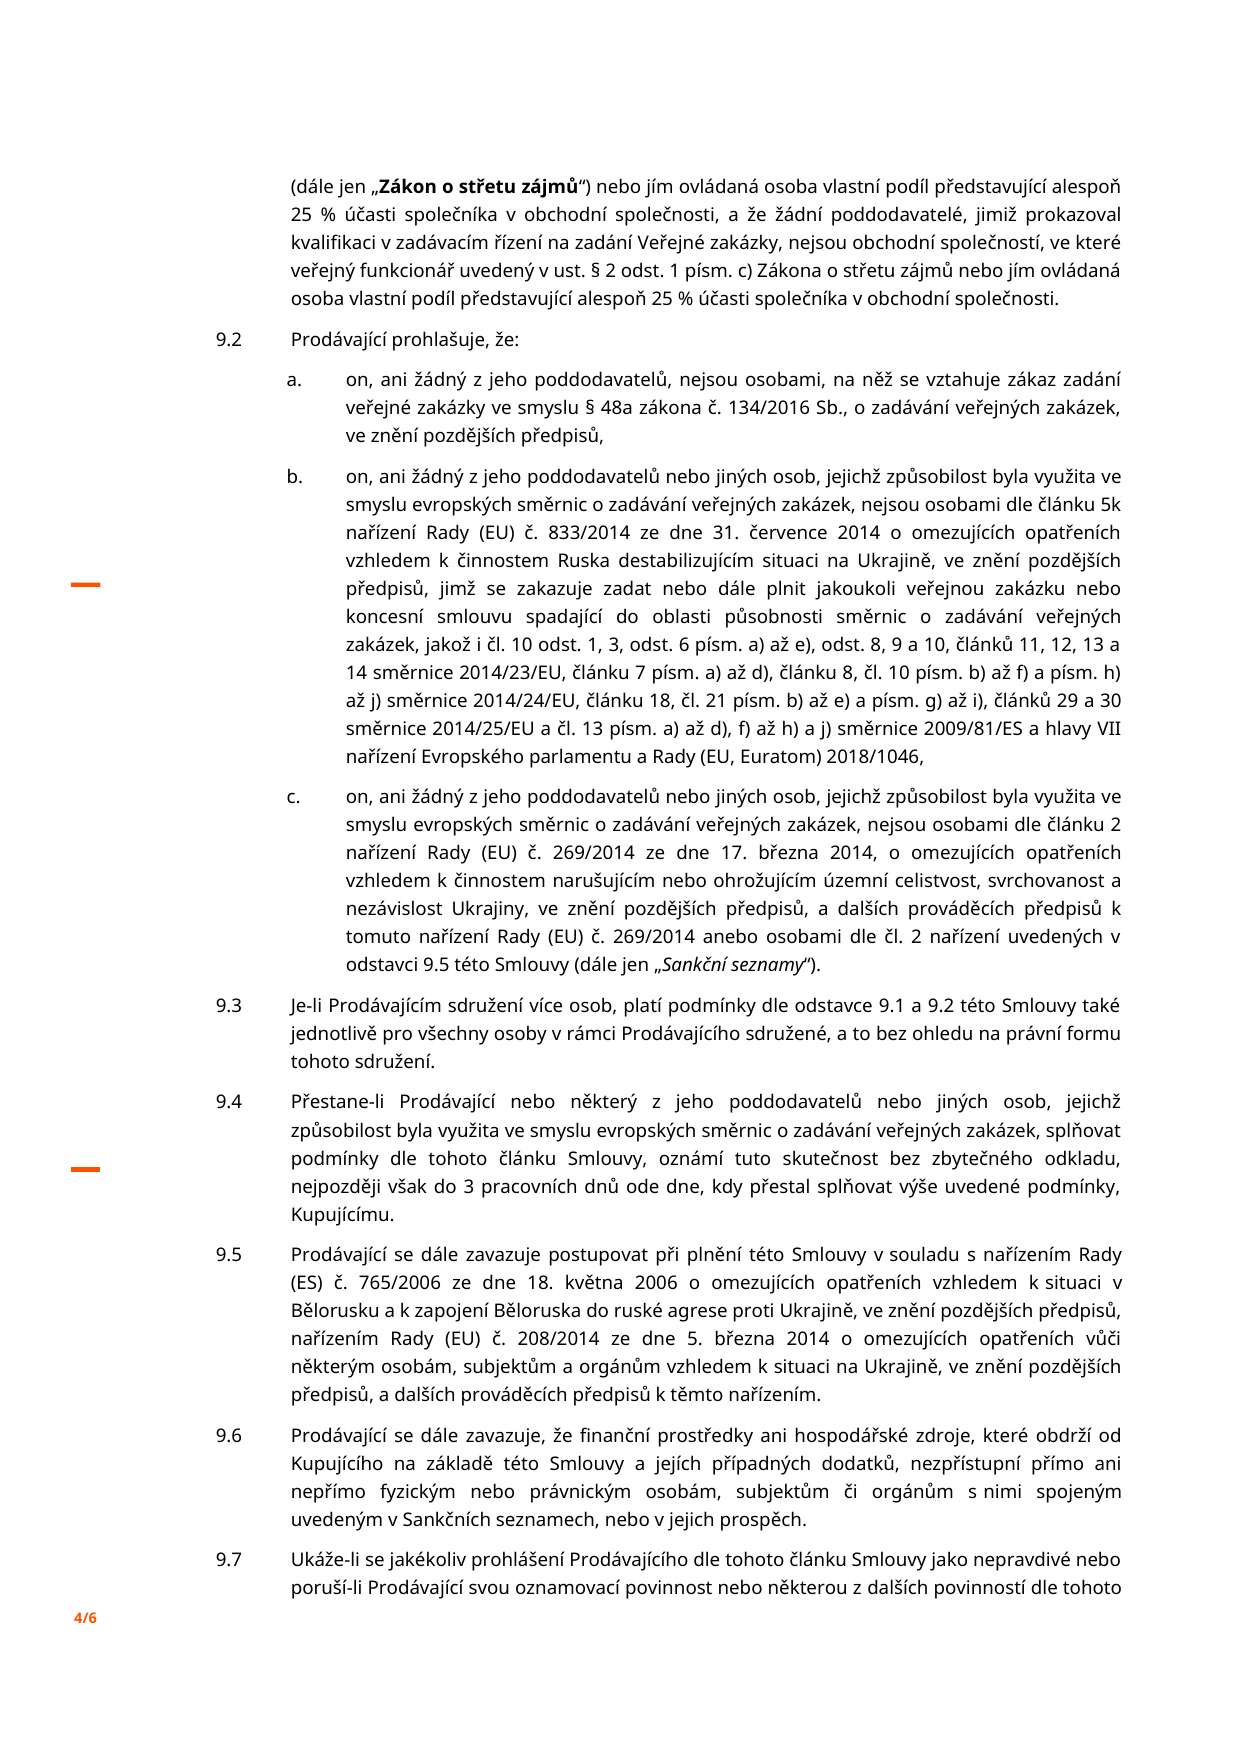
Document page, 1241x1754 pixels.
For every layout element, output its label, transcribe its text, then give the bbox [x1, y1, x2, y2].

list on, ani žádný z jeho poddodavatelů nebo jiných osob, jejichž způsobilost byla využita ve smyslu evropských směrnic o zadávání veřejných zakázek, nejsou osobami dle článku 5k nařízení Rady (EU) č. 833/2014 ze dne 31. července 2014 o omezujících opatřeních vzhledem k činnostem Ruska destabilizujícím situaci na Ukrajině, ve znění pozdějších předpisů, jimž se zakazuje zadat nebo dále plnit jakoukoli veřejnou zakázku nebo koncesní smlouvu spadající do oblasti působnosti směrnic o zadávání veřejných zakázek, jakož i čl. 10 odst. 1, 3, odst. 6 písm. a) až e), odst. 8, 9 a 10, článků 11, 12, 13 a 14 směrnice 2014/23/EU, článku 7 písm. a) až d), článku 8, čl. 10 písm. b) až f) a písm. h) až j) směrnice 2014/24/EU, článku 18, čl. 21 písm. b) až e) a písm. g) až i), článků 29 a 30 směrnice 2014/25/EU a čl. 13 písm. a) až d), f) až h) a j) směrnice 2009/81/ES a hlavy VII nařízení Evropského parlamentu a Rady (EU, Euratom) 2018/1046, [286, 463, 1122, 769]
list Prodávající se dále zavazuje postupovat při plnění této Smlouvy v souladu s nařízením Rady (ES) č. 765/2006 ze dne 18. května 2006 o omezujících opatřeních vzhledem k situaci v Bělorusku a k zapojení Běloruska do ruské agrese proti Ukrajině, ve znění pozdějších předpisů, nařízením Rady (EU) č. 208/2014 ze dne 5. března 2014 o omezujících opatřeních vůči některým osobám, subjektům a orgánům vzhledem k situaci na Ukrajině, ve znění pozdějších předpisů, a dalších prováděcích předpisů k těmto nařízením. [216, 1241, 1122, 1407]
list Prodávající se dále zavazuje, že finanční prostředky ani hospodářské zdroje, které obdrží od Kupujícího na základě této Smlouvy a jejích případných dodatků, nezpřístupní přímo ani nepřímo fyzickým nebo právnickým osobám, subjektům či orgánům s nimi spojeným uvedeným v Sankčních seznamech, nebo v jejich prospěch. [216, 1422, 1122, 1532]
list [216, 1547, 1122, 1600]
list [216, 173, 1122, 311]
list on, ani žádný z jeho poddodavatelů nebo jiných osob, jejichž způsobilost byla využita ve smyslu evropských směrnic o zadávání veřejných zakázek, nejsou osobami dle článku 2 nařízení Rady (EU) č. 269/2014 ze dne 17. března 2014, o omezujících opatřeních vzhledem k činnostem narušujícím nebo ohrožujícím územní celistvost, svrchovanost a nezávislost Ukrajiny, ve znění pozdějších předpisů, a dalších prováděcích předpisů k tomuto nařízení Rady (EU) č. 269/2014 anebo osobami dle čl. 2 nařízení uvedených v odstavci 9.5 této Smlouvy (dále jen „Sankční seznamy“). [286, 784, 1122, 977]
list on, ani žádný z jeho poddodavatelů, nejsou osobami, na něž se vztahuje zákaz zadání veřejné zakázky ve smyslu § 48a zákona č. 134/2016 Sb., o zadávání veřejných zakázek, ve znění pozdějších předpisů, [286, 366, 1122, 448]
list Přestane-li Prodávající nebo některý z jeho poddodavatelů nebo jiných osob, jejichž způsobilost byla využita ve smyslu evropských směrnic o zadávání veřejných zakázek, splňovat podmínky dle tohoto článku Smlouvy, oznámí tuto skutečnost bez zbytečného odkladu, nejpozději však do 3 pracovních dnů ode dne, kdy přestal splňovat výše uvedené podmínky, Kupujícímu. [216, 1089, 1122, 1226]
list Prodávající prohlašuje, že: [216, 326, 1122, 351]
list Je-li Prodávajícím sdružení více osob, platí podmínky dle odstavce 9.1 a 9.2 této Smlouvy také jednotlivě pro všechny osoby v rámci Prodávajícího sdružené, a to bez ohledu na právní formu tohoto sdružení. [216, 992, 1122, 1074]
